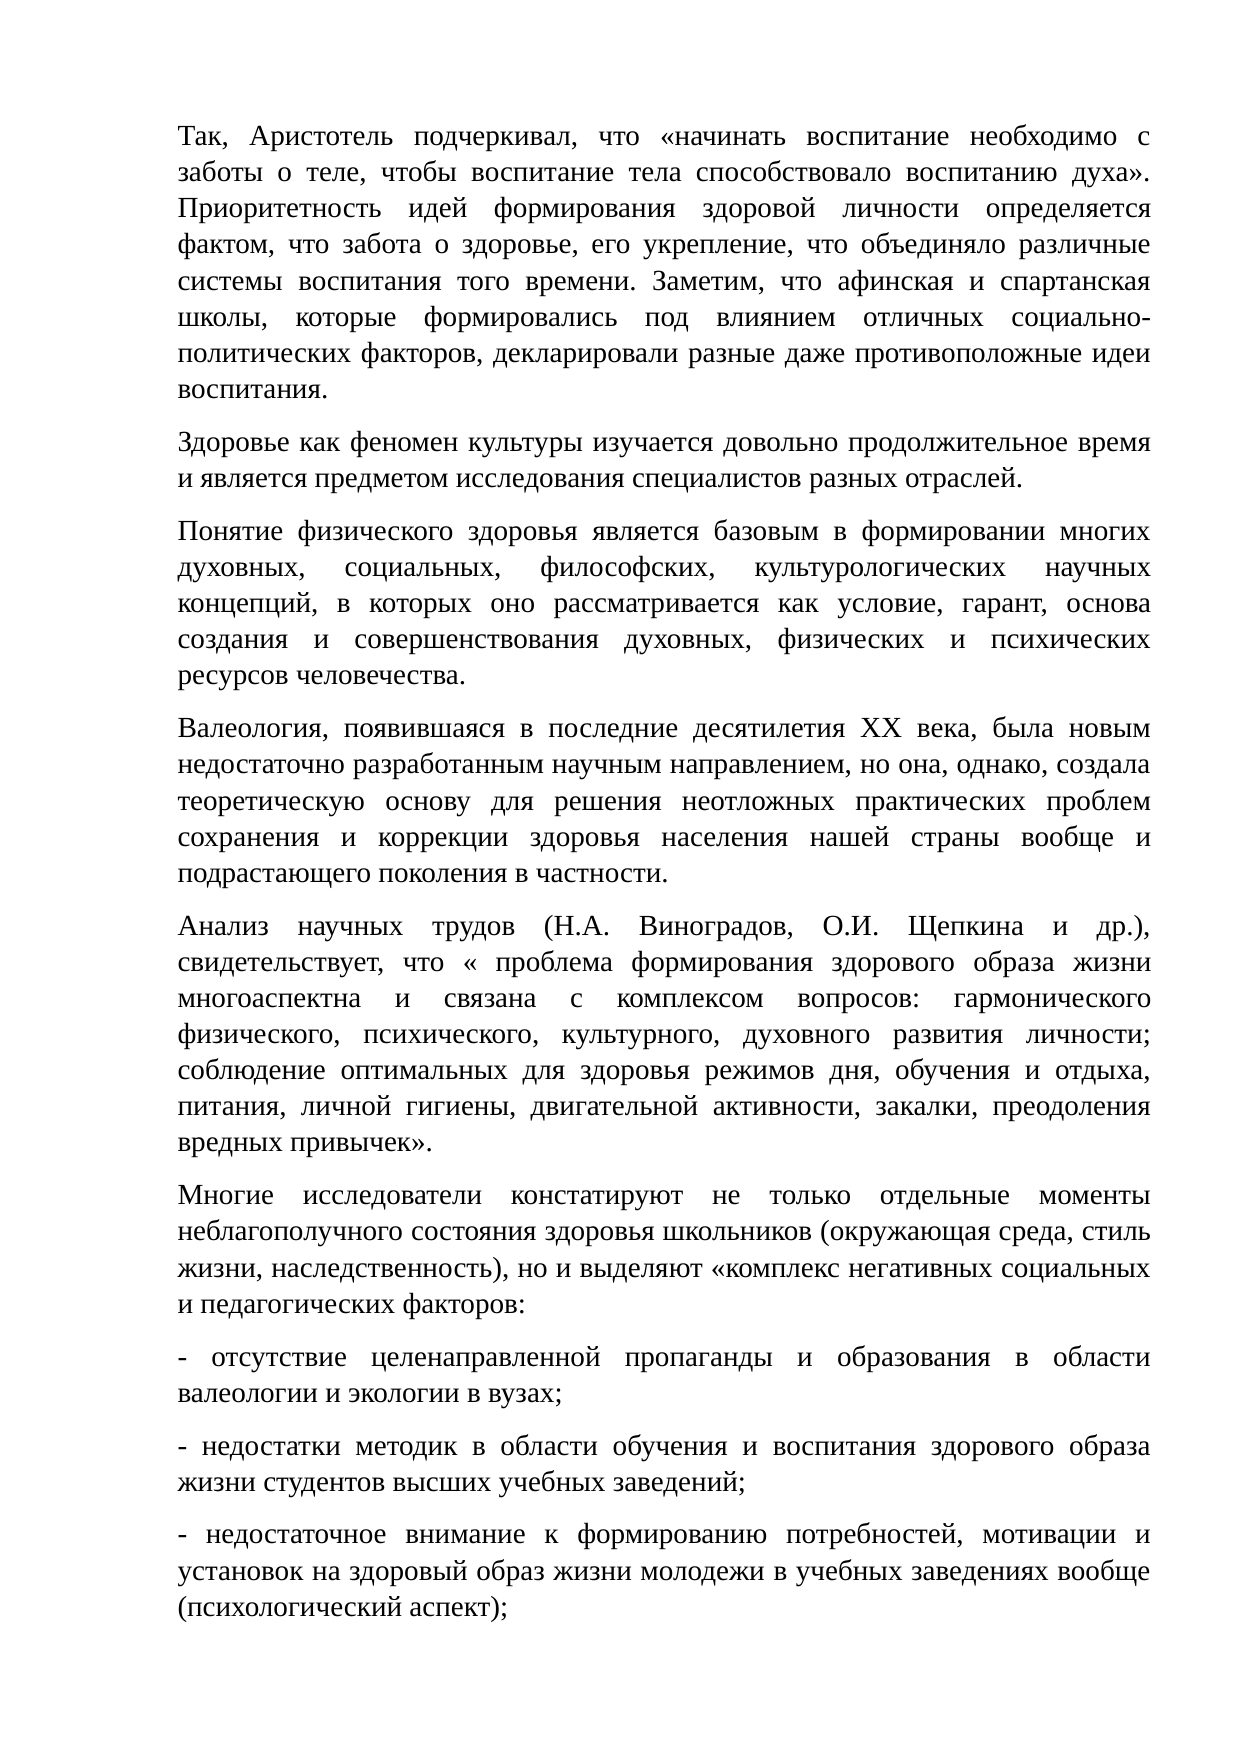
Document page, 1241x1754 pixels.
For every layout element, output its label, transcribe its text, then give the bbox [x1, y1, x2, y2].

text Здоровье как феномен культуры изучается довольно продолжительное время и является предметом исследования специалистов разных отраслей. [177, 424, 1152, 494]
text - недостаточное внимание к формированию потребностей, мотивации и установок на здоровый образ жизни молодежи в учебных заведениях вообще (психологический аспект); [177, 1517, 1152, 1622]
text - недостатки методик в области обучения и воспитания здорового образа жизни студентов высших учебных заведений; [177, 1428, 1152, 1497]
text - отсутствие целенаправленной пропаганды и образования в области валеологии и экологии в вузах; [177, 1339, 1152, 1408]
text Так, Аристотель подчеркивал, что «начинать воспитание необходимо с заботы о теле, чтобы воспитание тела способствовало воспитанию духа». Приоритетность идей формирования здоровой личности определяется фактом, что забота о здоровье, его укрепление, что объединяло различные системы воспитания того времени. Заметим, что афинская и спартанская школы, которые формировались под влиянием отличных социально-политических факторов, декларировали разные даже противоположные идеи воспитания. [177, 118, 1152, 405]
text Понятие физического здоровья является базовым в формировании многих духовных, социальных, философских, культурологических научных концепций, в которых оно рассматривается как условие, гарант, основа создания и совершенствования духовных, физических и психических ресурсов человечества. [177, 513, 1152, 691]
text Анализ научных трудов (Н.А. Виноградов, О.И. Щепкина и др.), свидетельствует, что « проблема формирования здорового образа жизни многоаспектна и связана с комплексом вопросов: гармонического физического, психического, культурного, духовного развития личности; соблюдение оптимальных для здоровья режимов дня, обучения и отдыха, питания, личной гигиены, двигательной активности, закалки, преодоления вредных привычек». [177, 908, 1152, 1158]
text Многие исследователи констатируют не только отдельные моменты неблагополучного состояния здоровья школьников (окружающая среда, стиль жизни, наследственность), но и выделяют «комплекс негативных социальных и педагогических факторов: [177, 1177, 1152, 1319]
text Валеология, появившаяся в последние десятилетия XX века, была новым недостаточно разработанным научным направлением, но она, однако, создала теоретическую основу для решения неотложных практических проблем сохранения и коррекции здоровья населения нашей страны вообще и подрастающего поколения в частности. [177, 710, 1152, 888]
